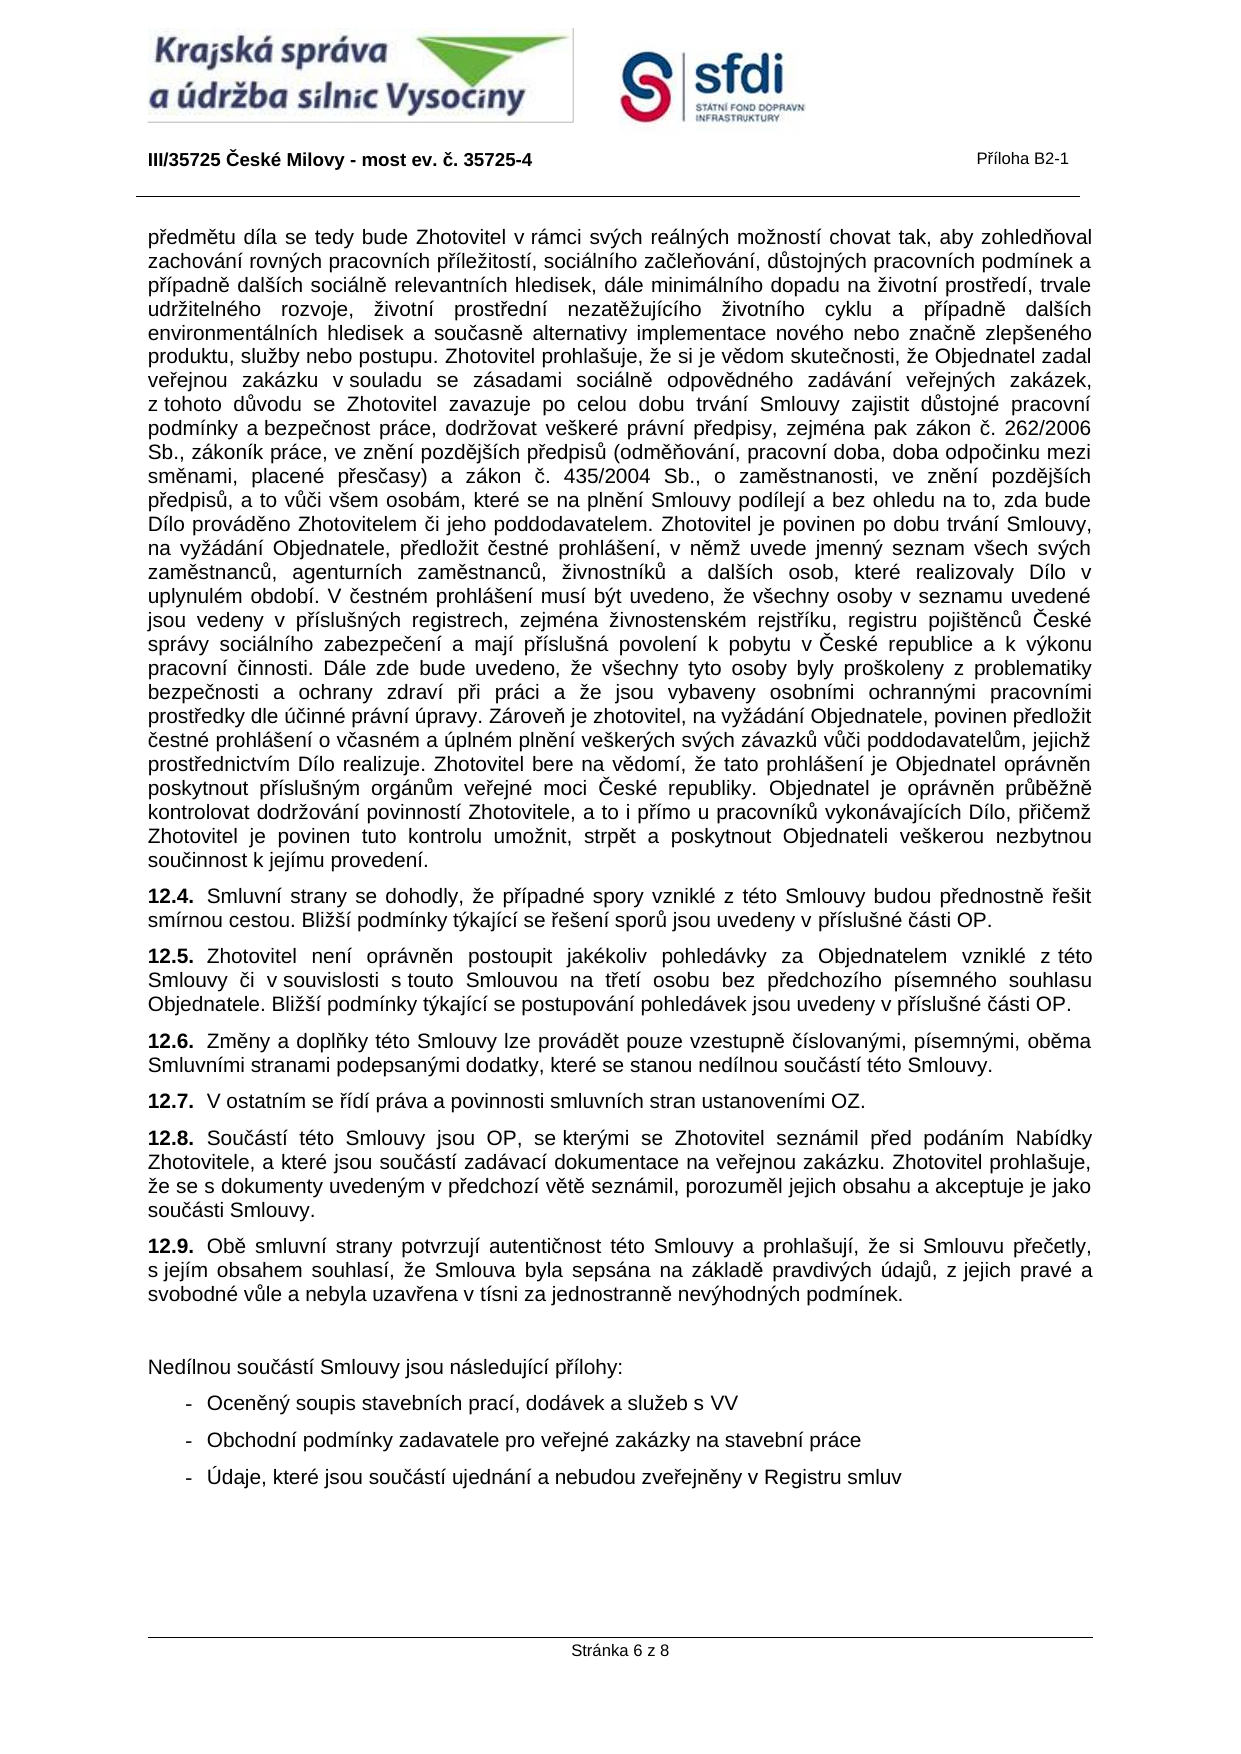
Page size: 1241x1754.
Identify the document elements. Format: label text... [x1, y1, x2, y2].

list Součástí této Smlouvy jsou OP, se kterými se Zhotovitel seznámil před podáním Nabídky Zhotovitele, a které jsou součástí zadávací dokumentace na veřejnou zakázku. Zhotovitel prohlašuje, že se s dokumenty uvedeným v předchozí větě seznámil, porozuměl jejich obsahu a akceptuje je jako součásti Smlouvy. [148, 1126, 1093, 1221]
list Obě smluvní strany potvrzují autentičnost této Smlouvy a prohlašují, že si Smlouvu přečetly, s jejím obsahem souhlasí, že Smlouva byla sepsána na základě pravdivých údajů, z jejich pravé a svobodné vůle a nebyla uzavřena v tísni za jednostranně nevýhodných podmínek. [148, 1234, 1093, 1306]
picture [147, 28, 574, 124]
list Zhotovitel není oprávněn postoupit jakékoliv pohledávky za Objednatelem vzniklé z této Smlouvy či v souvislosti s touto Smlouvou na třetí osobu bez předchozího písemného souhlasu Objednatele. Bližší podmínky týkající se postupování pohledávek jsou uvedeny v příslušné části OP. [148, 944, 1093, 1016]
picture [617, 32, 805, 136]
text Nedílnou součástí Smlouvy jsou následující přílohy: [148, 1355, 1093, 1379]
list Obchodní podmínky zadavatele pro veřejné zakázky na stavební práce [185, 1428, 1093, 1452]
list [148, 224, 1093, 871]
list Změny a doplňky této Smlouvy lze provádět pouze vzestupně číslovanými, písemnými, oběma Smluvními stranami podepsanými dodatky, které se stanou nedílnou součástí této Smlouvy. [148, 1029, 1093, 1077]
list Smluvní strany se dohodly, že případné spory vzniklé z této Smlouvy budou přednostně řešit smírnou cestou. Bližší podmínky týkající se řešení sporů jsou uvedeny v příslušné části OP. [148, 884, 1093, 932]
list V ostatním se řídí práva a povinnosti smluvních stran ustanoveními OZ. [148, 1089, 1093, 1113]
list Oceněný soupis stavebních prací, dodávek a služeb s VV [185, 1391, 1093, 1415]
list Údaje, které jsou součástí ujednání a nebudou zveřejněny v Registru smluv [185, 1464, 1093, 1489]
